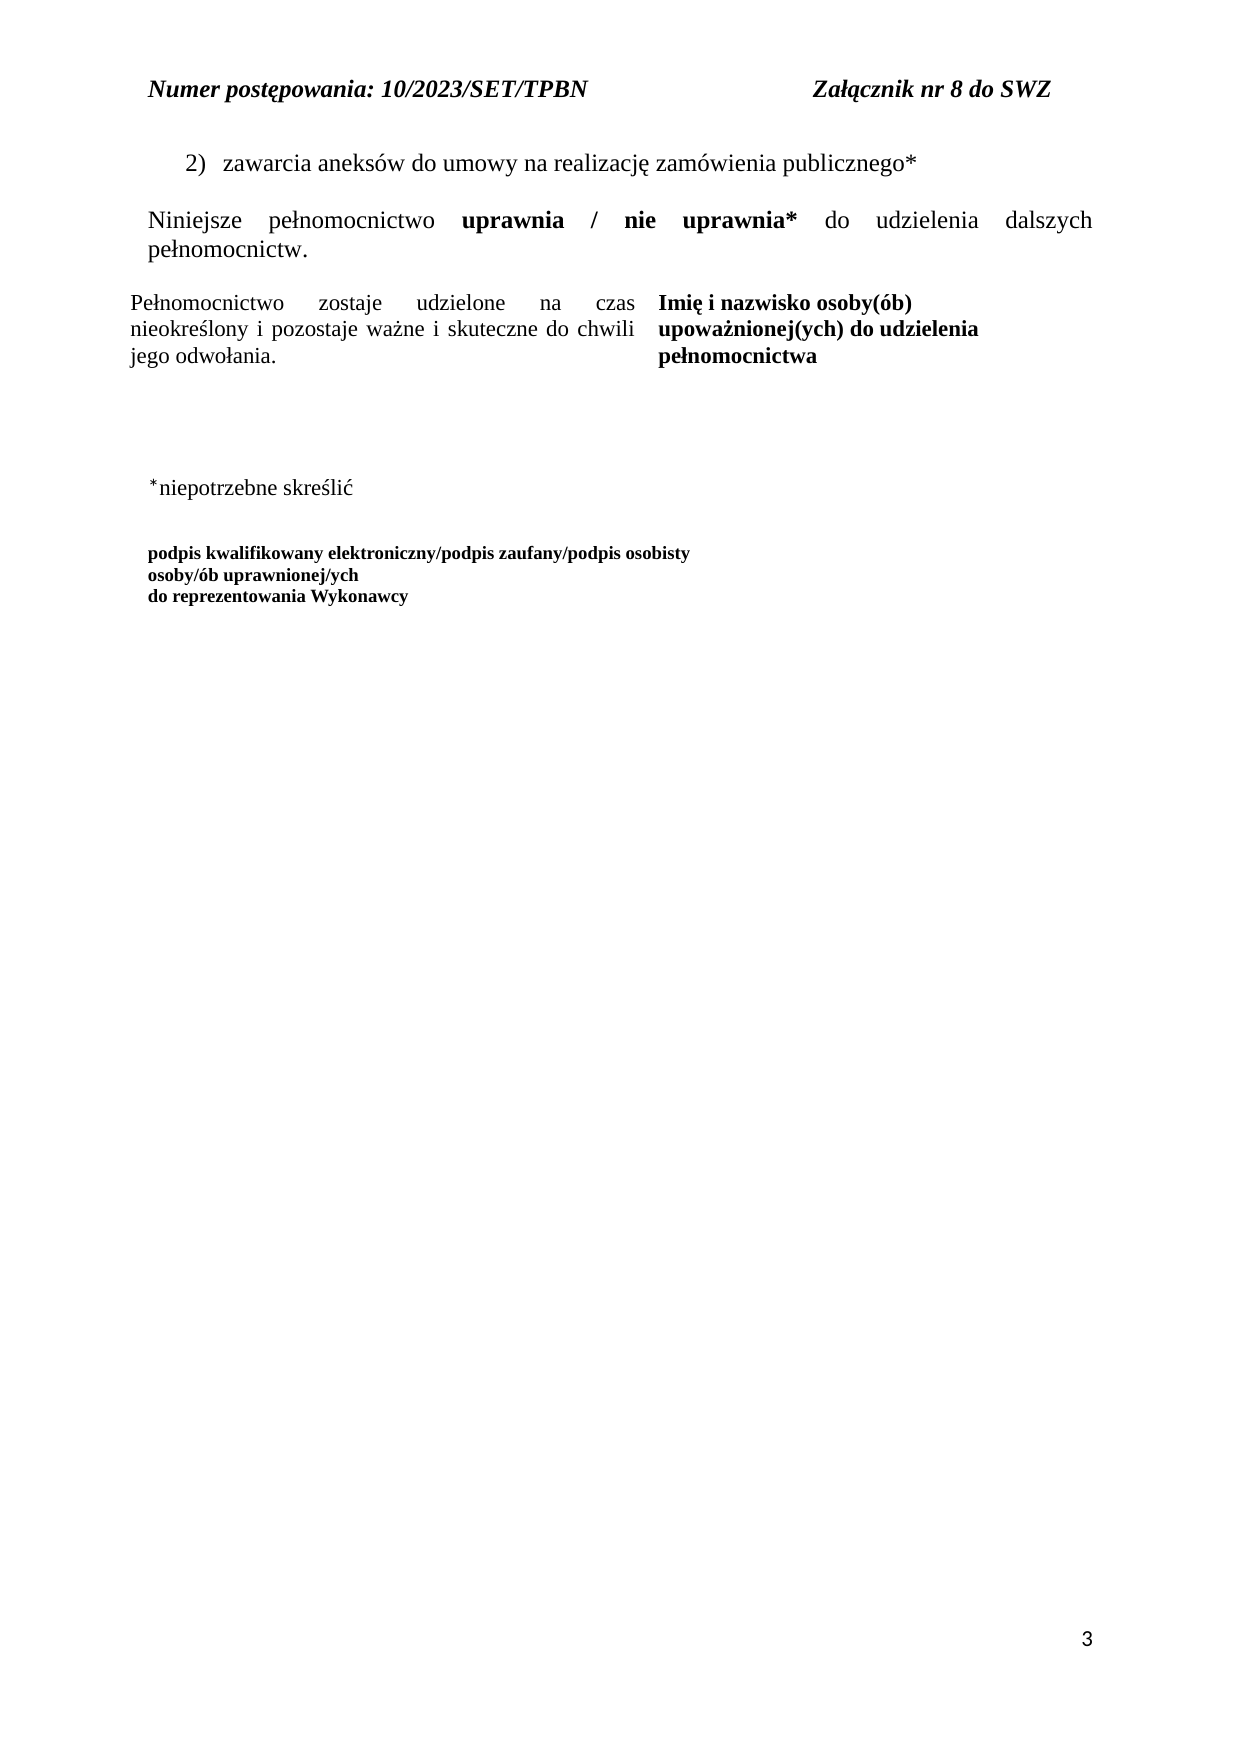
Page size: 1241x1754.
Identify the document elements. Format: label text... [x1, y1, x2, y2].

text Niniejsze pełnomocnictwo uprawnia / nie uprawnia* do udzielenia dalszych pełnomocnictw. [148, 205, 1093, 263]
text osoby/ób uprawnionej/ych [148, 563, 1093, 585]
table_header Pełnomocnictwo zostaje udzielone na czas nieokreślony i pozostaje ważne i skuteczne do chwili jego odwołania. [119, 289, 647, 473]
text *niepotrzebne skreślić [148, 473, 1093, 501]
text do reprezentowania Wykonawcy [148, 585, 1093, 607]
table_header Imię i nazwisko osoby(ób) upoważnionej(ych) do udzielenia pełnomocnictwa [647, 289, 1028, 473]
text podpis kwalifikowany elektroniczny/podpis zaufany/podpis osobisty [148, 542, 1093, 563]
list zawarcia aneksów do umowy na realizację zamówienia publicznego* [185, 148, 1093, 176]
